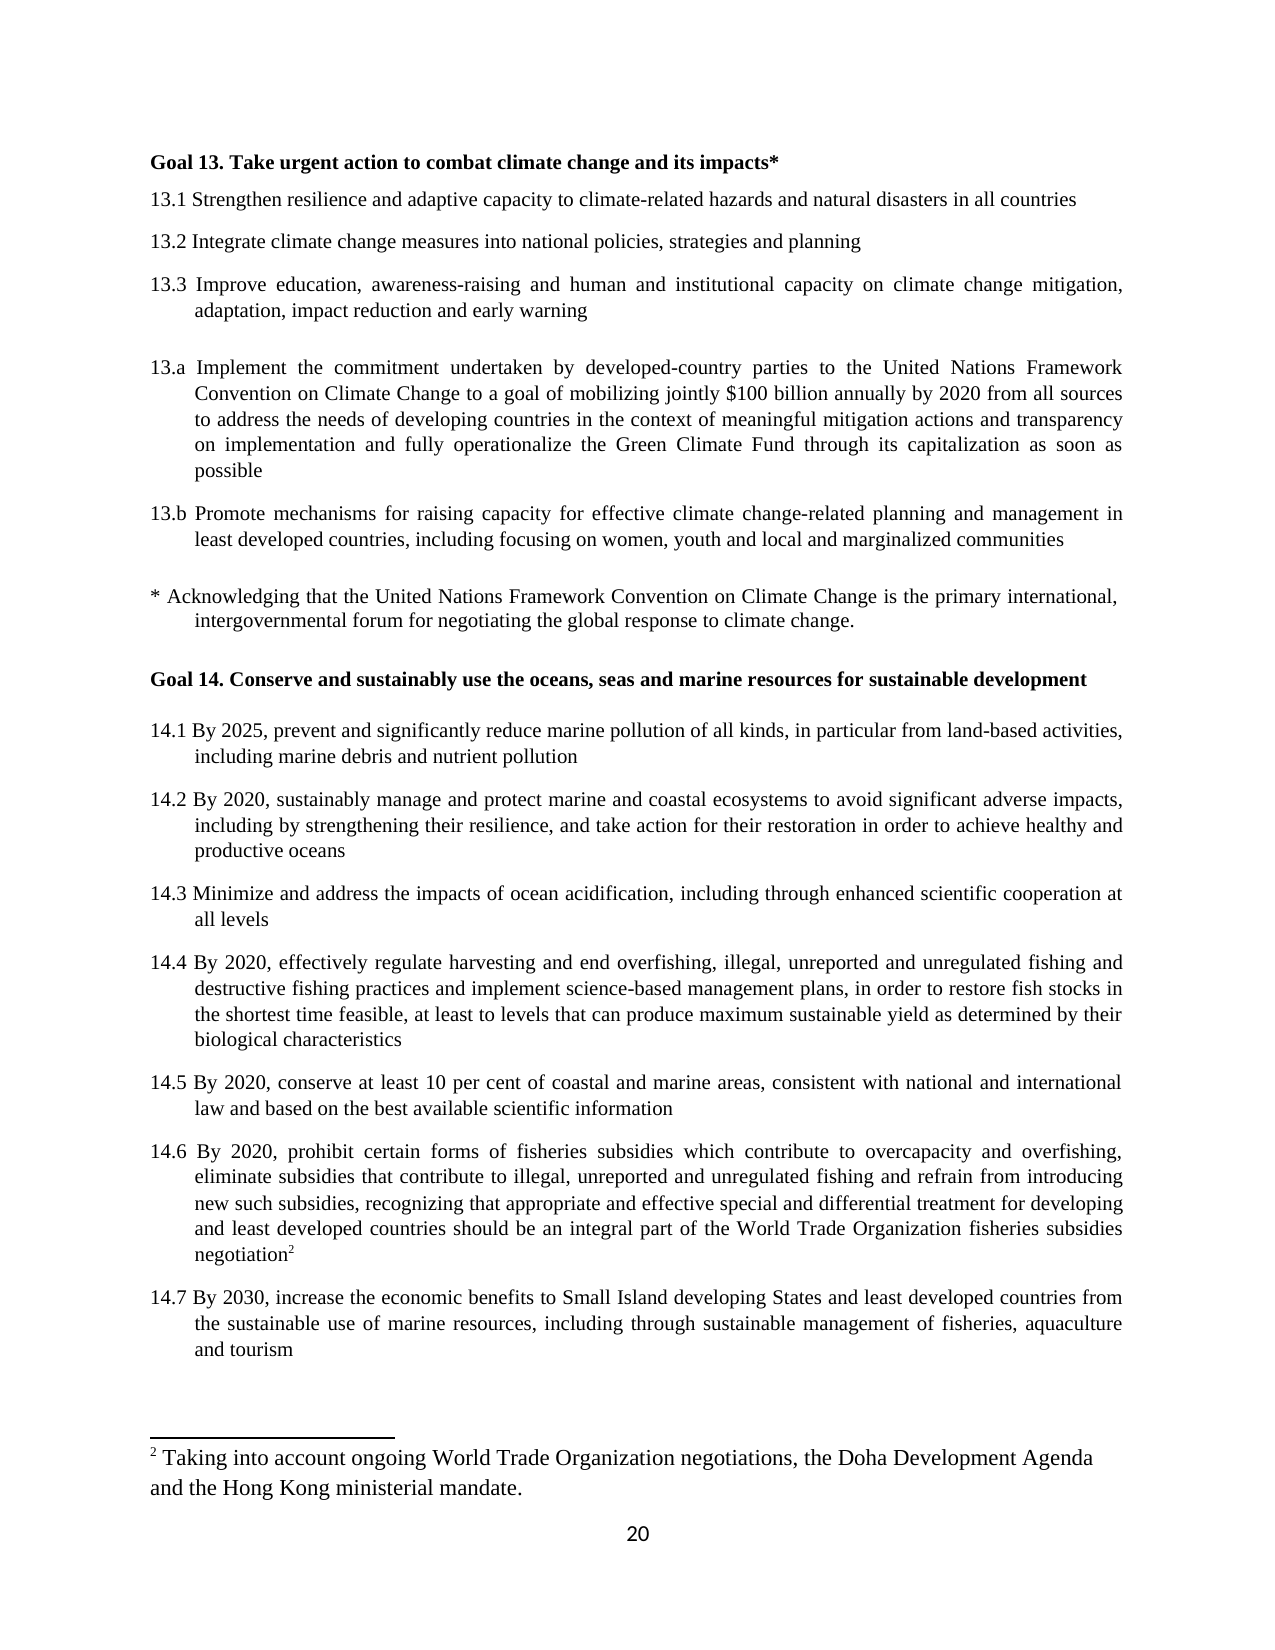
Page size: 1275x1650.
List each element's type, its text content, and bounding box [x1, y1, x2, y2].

text Goal 13. Take urgent action to combat climate change and its impacts* [150, 150, 1118, 174]
text 14.5 By 2020, conserve at least 10 per cent of coastal and marine areas, consistent with national and international law and based on the best available scientific information [150, 1070, 1124, 1120]
text 14.4 By 2020, effectively regulate harvesting and end overfishing, illegal, unreported and unregulated fishing and destructive fishing practices and implement science-based management plans, in order to restore fish stocks in the shortest time feasible, at least to levels that can produce maximum sustainable yield as determined by their biological characteristics [150, 949, 1124, 1051]
text 13.b Promote mechanisms for raising capacity for effective climate change-related planning and management in least developed countries, including focusing on women, youth and local and marginalized communities [150, 501, 1124, 551]
text 13.2 Integrate climate change measures into national policies, strategies and planning [150, 229, 1124, 253]
text * Acknowledging that the United Nations Framework Convention on Climate Change is the primary international, intergovernmental forum for negotiating the global response to climate change. [150, 584, 1119, 632]
text 13.1 Strengthen resilience and adaptive capacity to climate-related hazards and natural disasters in all countries [150, 187, 1124, 211]
text 14.6 By 2020, prohibit certain forms of fisheries subsidies which contribute to overcapacity and overfishing, eliminate subsidies that contribute to illegal, unreported and unregulated fishing and refrain from introducing new such subsidies, recognizing that appropriate and effective special and differential treatment for developing and least developed countries should be an integral part of the World Trade Organization fisheries subsidies negotiation [150, 1138, 1124, 1266]
text 14.3 Minimize and address the impacts of ocean acidification, including through enhanced scientific cooperation at all levels [150, 881, 1124, 931]
subtitle Goal 14. Conserve and sustainably use the oceans, seas and marine resources for sustainable development [150, 667, 1125, 691]
text 14.2 By 2020, sustainably manage and protect marine and coastal ecosystems to avoid significant adverse impacts, including by strengthening their resilience, and take action for their restoration in order to achieve healthy and productive oceans [150, 787, 1124, 862]
text 14.1 By 2025, prevent and significantly reduce marine pollution of all kinds, in particular from land-based activities, including marine debris and nutrient pollution [150, 718, 1124, 768]
text 14.7 By 2030, increase the economic benefits to Small Island developing States and least developed countries from the sustainable use of marine resources, including through sustainable management of fisheries, aquaculture and tourism [150, 1285, 1124, 1361]
text 13.a Implement the commitment undertaken by developed-country parties to the United Nations Framework Convention on Climate Change to a goal of mobilizing jointly $100 billion annually by 2020 from all sources to address the needs of developing countries in the context of meaningful mitigation actions and transparency on implementation and fully operationalize the Green Climate Fund through its capitalization as soon as possible [150, 354, 1124, 482]
text 13.3 Improve education, awareness-raising and human and institutional capacity on climate change mitigation, adaptation, impact reduction and early warning [150, 272, 1124, 322]
